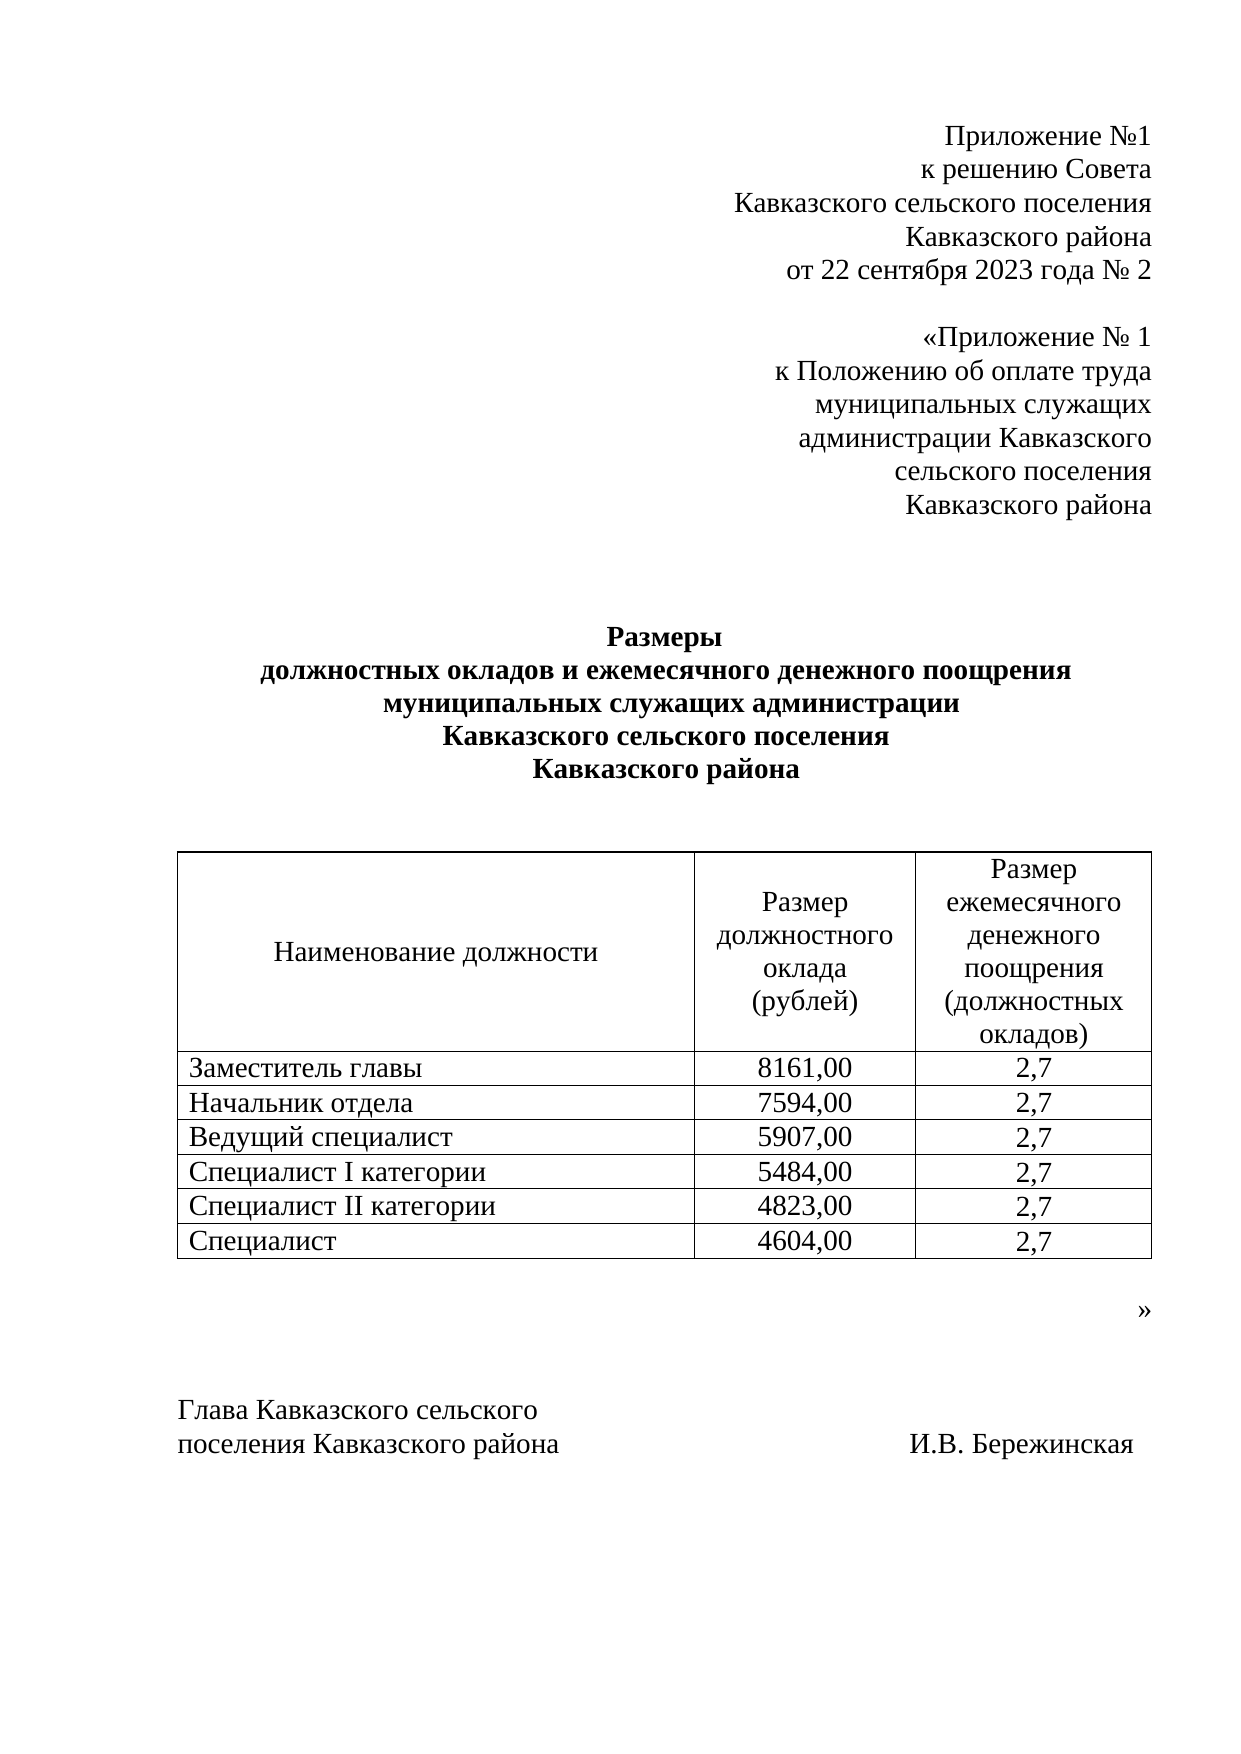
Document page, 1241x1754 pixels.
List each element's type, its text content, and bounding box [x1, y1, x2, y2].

table_cell 7594,00 [695, 1086, 915, 1119]
table_header Размер должностного оклада (рублей) [695, 853, 915, 1051]
table_cell 2,7 [916, 1120, 1151, 1154]
table_cell Начальник отдела [178, 1086, 694, 1119]
table_header Размер ежемесячного денежного поощрения (должностных окладов) [916, 853, 1151, 1051]
text Размеры [177, 620, 1152, 653]
table_cell 5484,00 [695, 1155, 915, 1188]
text от 22 сентября 2023 года № 2 [177, 252, 1152, 286]
text администрации Кавказского [723, 420, 1152, 453]
table_cell 4823,00 [695, 1189, 915, 1223]
table_cell 2,7 [916, 1052, 1151, 1084]
table_cell Специалист II категории [178, 1189, 694, 1223]
text к Положению об оплате труда [650, 353, 1152, 386]
text должностных окладов и ежемесячного денежного поощрения муниципальных служащих администрации [180, 653, 1152, 719]
text » [177, 1292, 1152, 1325]
table_cell 2,7 [916, 1086, 1151, 1119]
text Глава Кавказского сельского [177, 1392, 1152, 1426]
table_cell 4604,00 [695, 1224, 915, 1257]
text Кавказского сельского поселения [177, 185, 1152, 219]
table_cell Заместитель главы [178, 1052, 694, 1084]
text Кавказского района [180, 752, 1152, 785]
table_cell 2,7 [916, 1189, 1151, 1223]
table_cell 2,7 [916, 1155, 1151, 1188]
table_header Наименование должности [178, 853, 694, 1051]
table_cell Ведущий специалист [178, 1120, 694, 1154]
text поселения Кавказского района И.В. Бережинская [177, 1426, 1152, 1459]
text сельского поселения [723, 453, 1152, 487]
table_cell 8161,00 [695, 1052, 915, 1084]
text Кавказского района [177, 219, 1152, 252]
text «Приложение № 1 [723, 319, 1152, 353]
table_cell Специалист I категории [178, 1155, 694, 1188]
text Кавказского района [723, 487, 1152, 521]
text Приложение №1 [177, 118, 1152, 152]
table_cell Специалист [178, 1224, 694, 1257]
text к решению Совета [177, 152, 1152, 185]
table_cell 5907,00 [695, 1120, 915, 1154]
text Кавказского сельского поселения [180, 719, 1152, 752]
table_cell 2,7 [916, 1224, 1151, 1257]
text муниципальных служащих [723, 386, 1152, 420]
